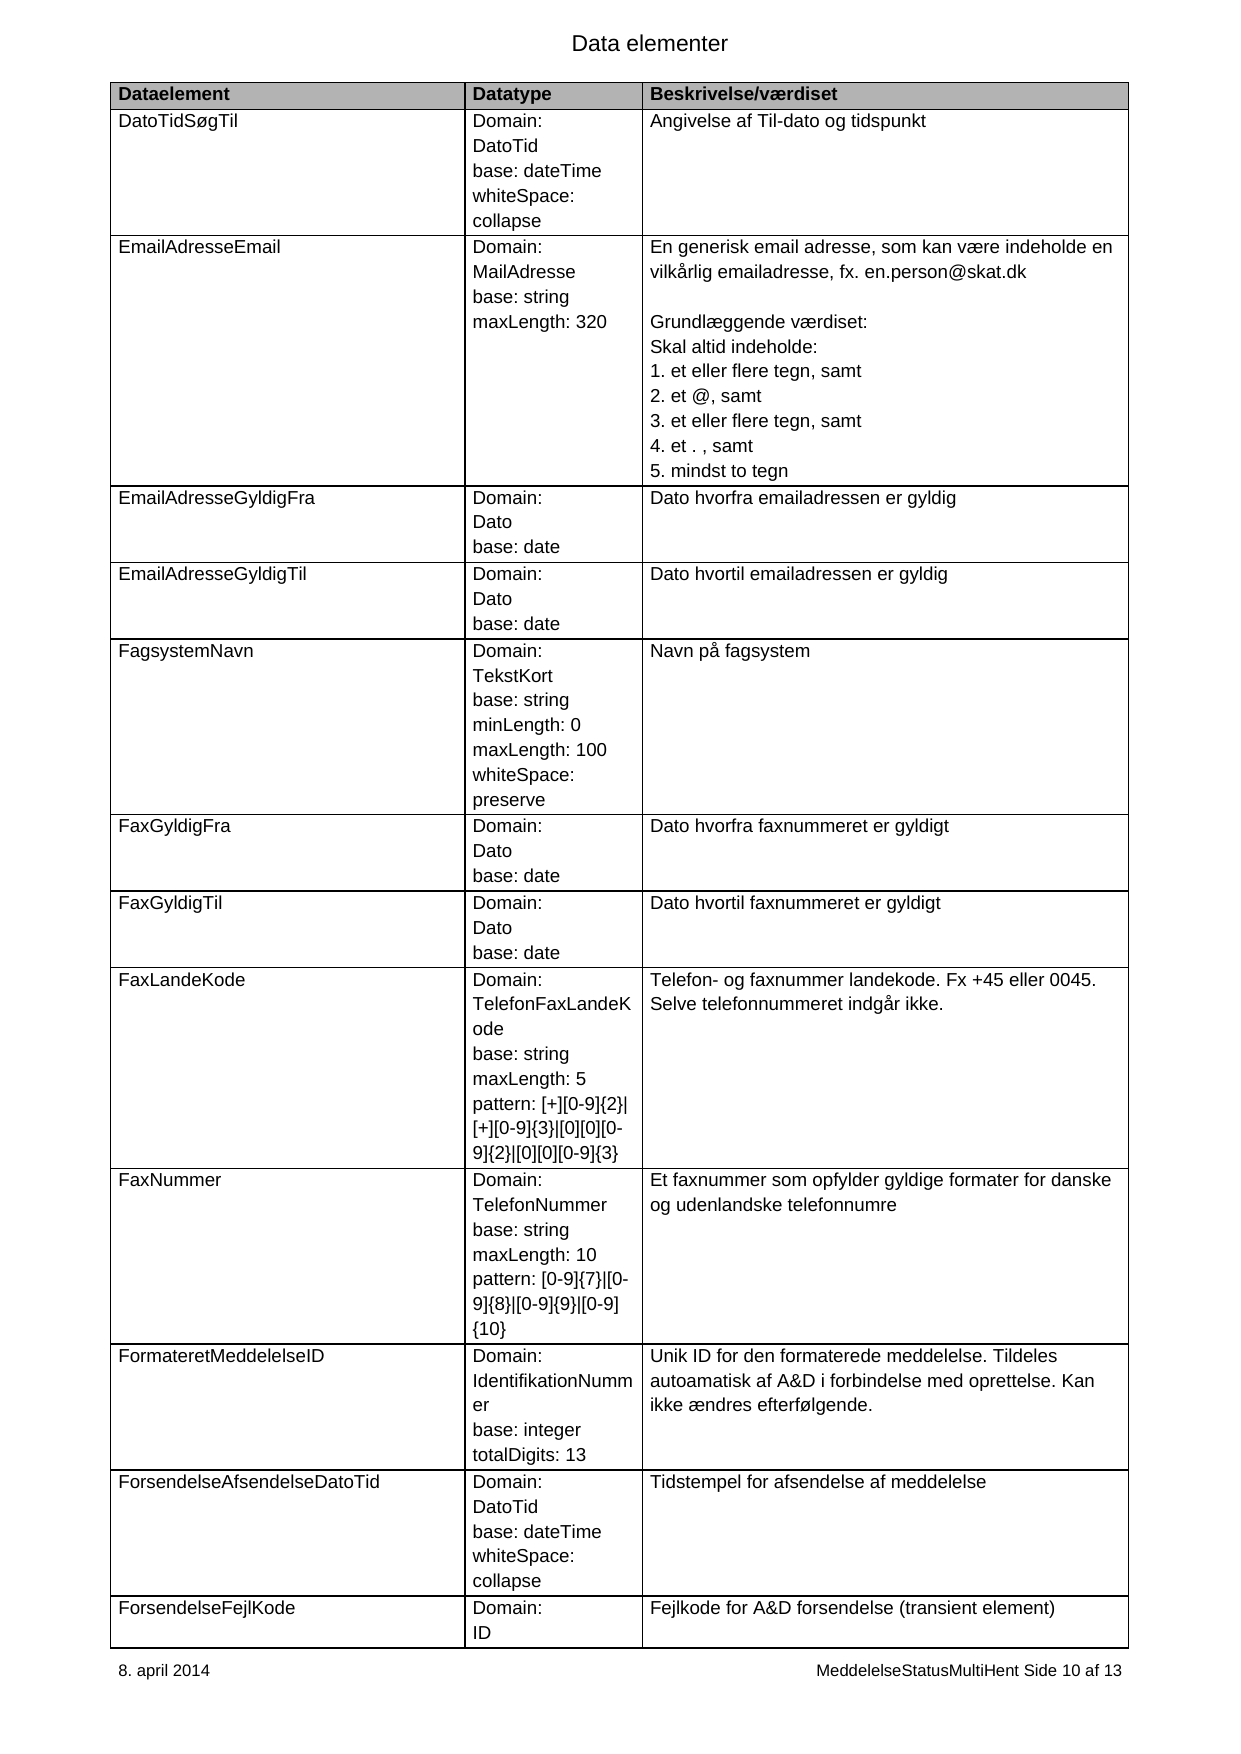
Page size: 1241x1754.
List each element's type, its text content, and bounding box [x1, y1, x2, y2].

table_cell FaxGyldigTil [111, 892, 464, 967]
table_cell Domain: Dato base: date [466, 815, 642, 890]
table_cell DatoTidSøgTil [111, 110, 464, 235]
table_cell Domain: TekstKort base: string minLength: 0 maxLength: 100 whiteSpace: preserve [466, 640, 642, 814]
table_header Beskrivelse/værdiset [643, 83, 1128, 109]
table_cell ForsendelseAfsendelseDatoTid [111, 1471, 464, 1595]
table_cell ForsendelseFejlKode [111, 1597, 464, 1647]
table_cell FaxLandeKode [111, 968, 464, 1167]
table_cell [466, 1471, 642, 1595]
table_cell Domain: TelefonFaxLandeKode base: string maxLength: 5 pattern: [+][0-9]{2}|[+][0-9]{3}|[0][0][0-9]{2}|[0][0][0-9]{3} [466, 968, 642, 1167]
table_cell EmailAdresseGyldigFra [111, 487, 464, 561]
table_cell Domain: Dato base: date [466, 892, 642, 967]
table_cell Domain: TelefonNummer base: string maxLength: 10 pattern: [0-9]{7}|[0-9]{8}|[0-9]{9}|[0-9]{10} [466, 1169, 642, 1343]
table_cell Dato hvorfra emailadressen er gyldig [643, 487, 1128, 561]
table_cell En generisk email adresse, som kan være indeholde en vilkårlig emailadresse, fx. en.person@skat.dk Grundlæggende værdiset: Skal altid indeholde: 1. et eller flere tegn, samt 2. et @, samt 3. et eller flere tegn, samt 4. et . , samt 5. mindst to tegn [643, 236, 1128, 485]
table_cell Angivelse af Til-dato og tidspunkt [643, 110, 1128, 235]
table_cell Et faxnummer som opfylder gyldige formater for danske og udenlandske telefonnumre [643, 1169, 1128, 1343]
table_cell Tidstempel for afsendelse af meddelelse [643, 1471, 1128, 1595]
table_cell Navn på fagsystem [643, 640, 1128, 814]
table_cell Domain: IdentifikationNummer base: integer totalDigits: 13 [466, 1345, 642, 1469]
table_header Dataelement [111, 83, 464, 109]
table_cell Domain: Dato base: date [466, 487, 642, 561]
table_cell FaxNummer [111, 1169, 464, 1343]
table_cell Domain: Dato base: date [466, 563, 642, 638]
table_cell Dato hvorfra faxnummeret er gyldigt [643, 815, 1128, 890]
table_cell Unik ID for den formaterede meddelelse. Tildeles autoamatisk af A&D i forbindelse med oprettelse. Kan ikke ændres efterfølgende. [643, 1345, 1128, 1469]
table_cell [466, 1597, 642, 1647]
table_cell FormateretMeddelelseID [111, 1345, 464, 1469]
table_cell Dato hvortil emailadressen er gyldig [643, 563, 1128, 638]
table_cell Domain: MailAdresse base: string maxLength: 320 [466, 236, 642, 485]
table_cell FagsystemNavn [111, 640, 464, 814]
table_cell Dato hvortil faxnummeret er gyldigt [643, 892, 1128, 967]
table_cell Telefon- og faxnummer landekode. Fx +45 eller 0045. Selve telefonnummeret indgår ikke. [643, 968, 1128, 1167]
table_cell EmailAdresseGyldigTil [111, 563, 464, 638]
table_cell FaxGyldigFra [111, 815, 464, 890]
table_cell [466, 110, 642, 235]
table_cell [643, 1597, 1128, 1647]
table_cell EmailAdresseEmail [111, 236, 464, 485]
table_header Datatype [466, 83, 642, 109]
